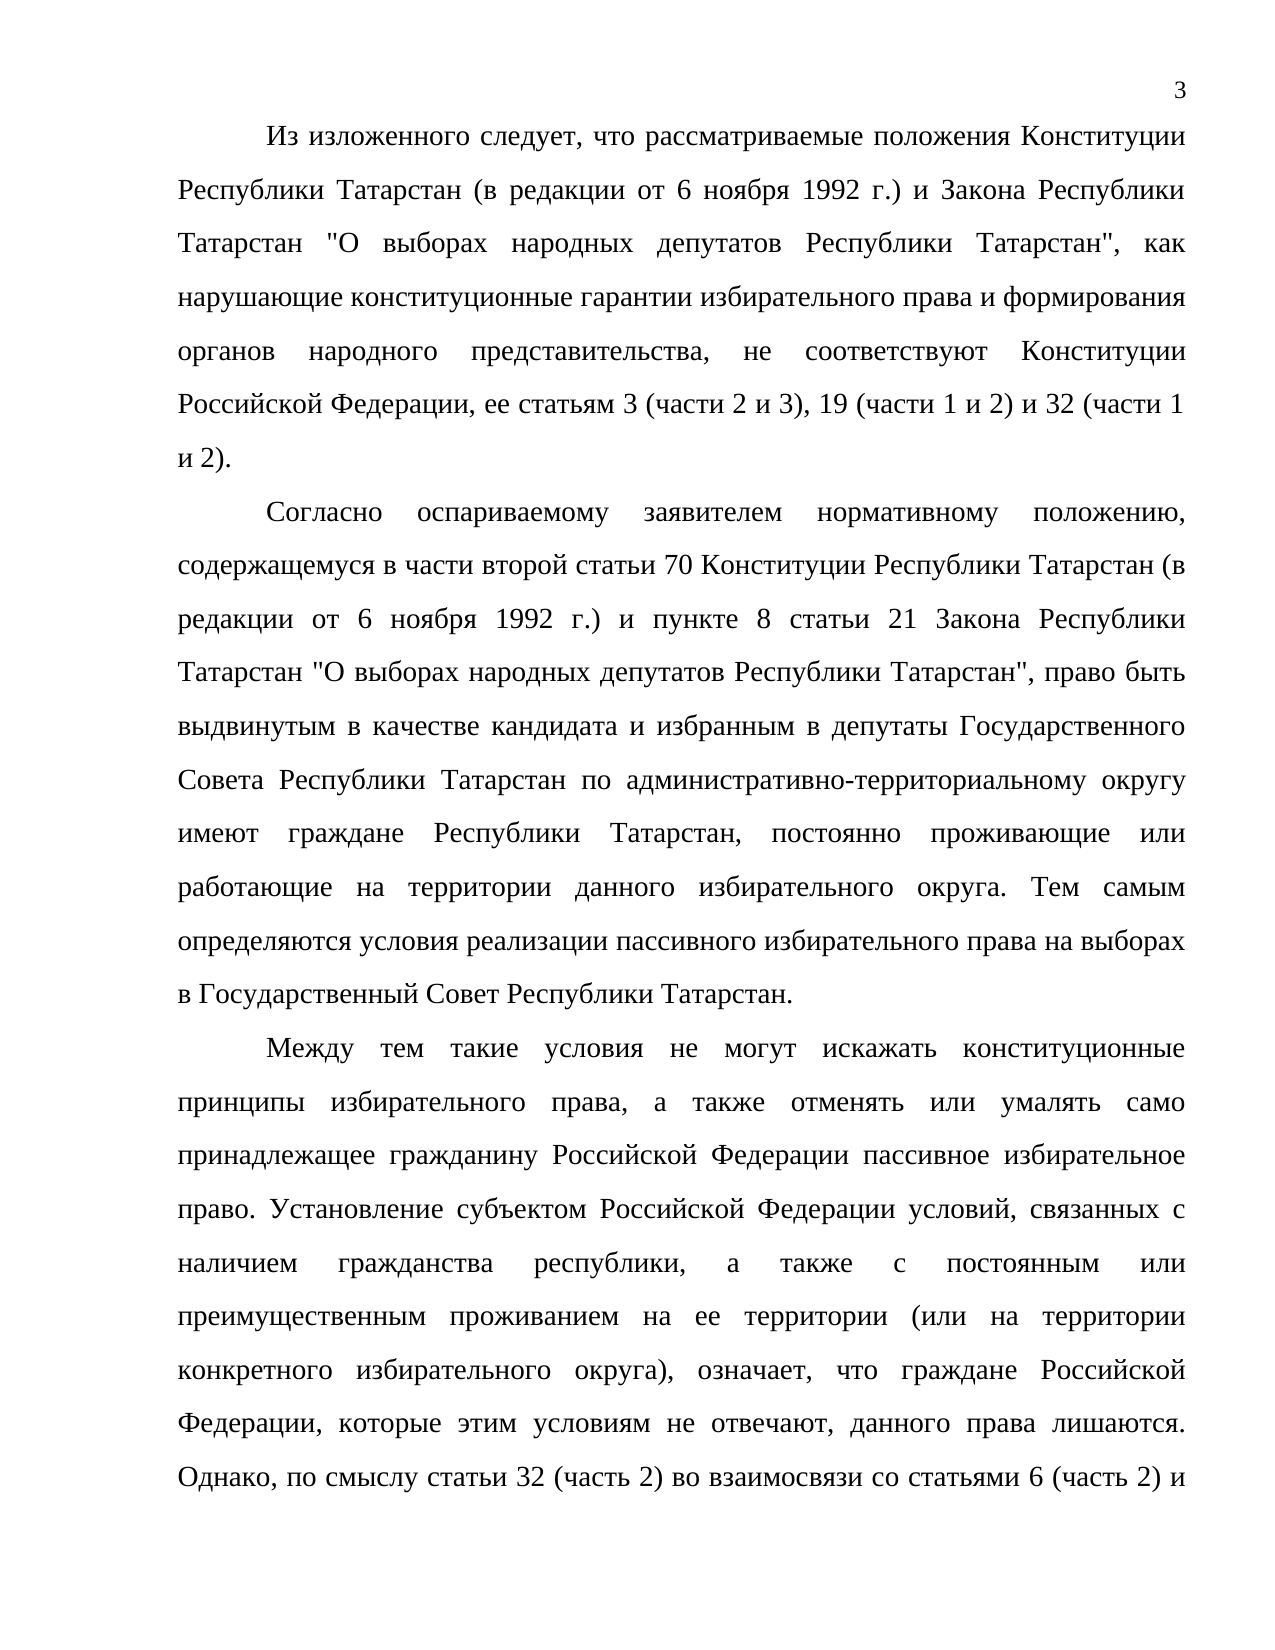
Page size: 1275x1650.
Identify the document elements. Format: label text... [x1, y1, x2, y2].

text Согласно оспариваемому заявителем нормативному положению, содержащемуся в части второй статьи 70 Конституции Республики Татарстан (в редакции от 6 ноября 1992 г.) и пункте 8 статьи 21 Закона Республики Татарстан "О выборах народных депутатов Республики Татарстан", право быть выдвинутым в качестве кандидата и избранным в депутаты Государственного Совета Республики Татарстан по административно-территориальному округу имеют граждане Республики Татарстан, постоянно проживающие или работающие на территории данного избирательного округа. Тем самым определяются условия реализации пассивного избирательного права на выборах в Государственный Совет Республики Татарстан. [177, 494, 1186, 1010]
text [177, 1030, 1186, 1493]
text Из изложенного следует, что рассматриваемые положения Конституции Республики Татарстан (в редакции от 6 ноября 1992 г.) и Закона Республики Татарстан "О выборах народных депутатов Республики Татарстан", как нарушающие конституционные гарантии избирательного права и формирования органов народного представительства, не соответствуют Конституции Российской Федерации, ее статьям 3 (части 2 и 3), 19 (части 1 и 2) и 32 (части 1 и 2). [177, 118, 1186, 473]
